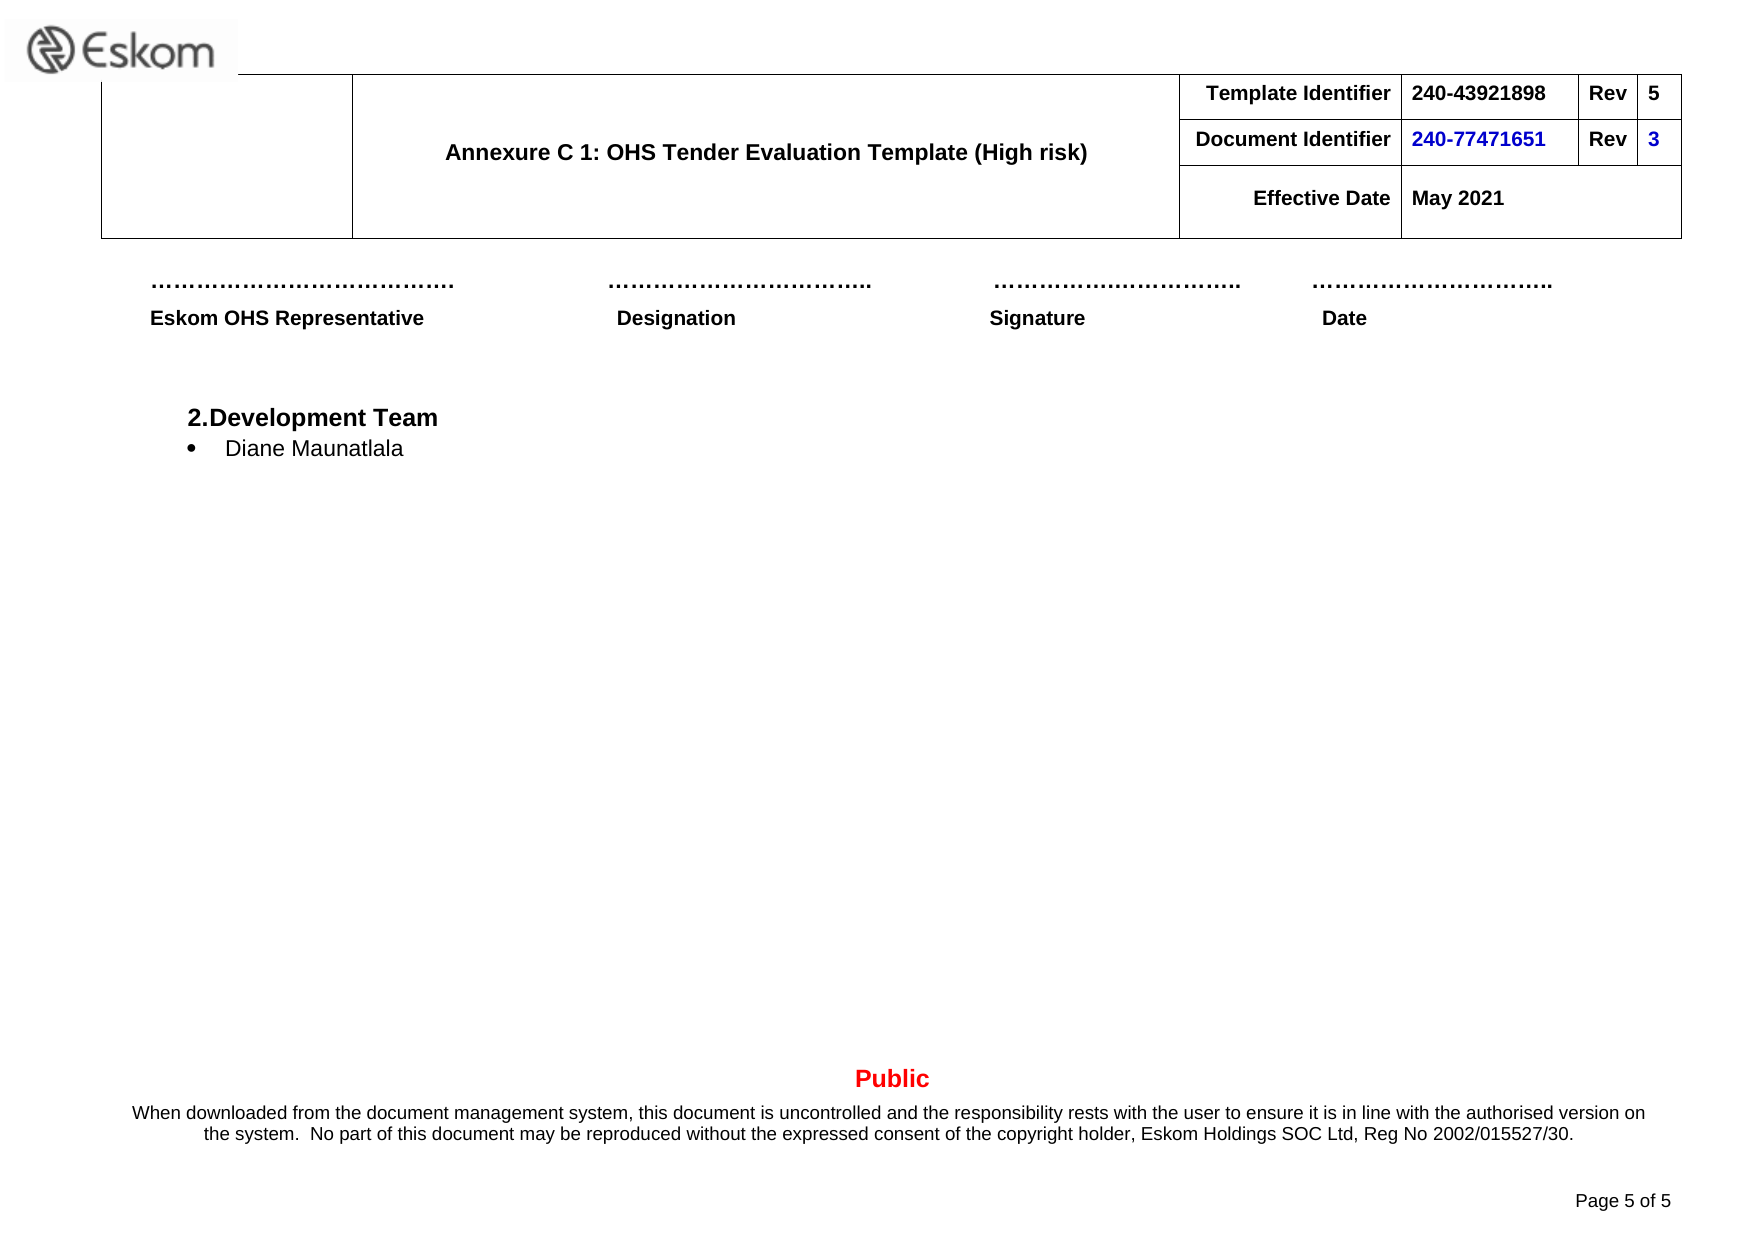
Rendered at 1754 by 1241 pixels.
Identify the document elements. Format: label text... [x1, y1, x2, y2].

text …………………………………. …………………………….. …………….…………….. ………………………….. [150, 267, 1604, 293]
text Eskom OHS Representative Designation Signature Date [150, 306, 1604, 330]
list Development Team [187, 403, 1604, 432]
list Diane Maunatlala [187, 435, 1604, 461]
